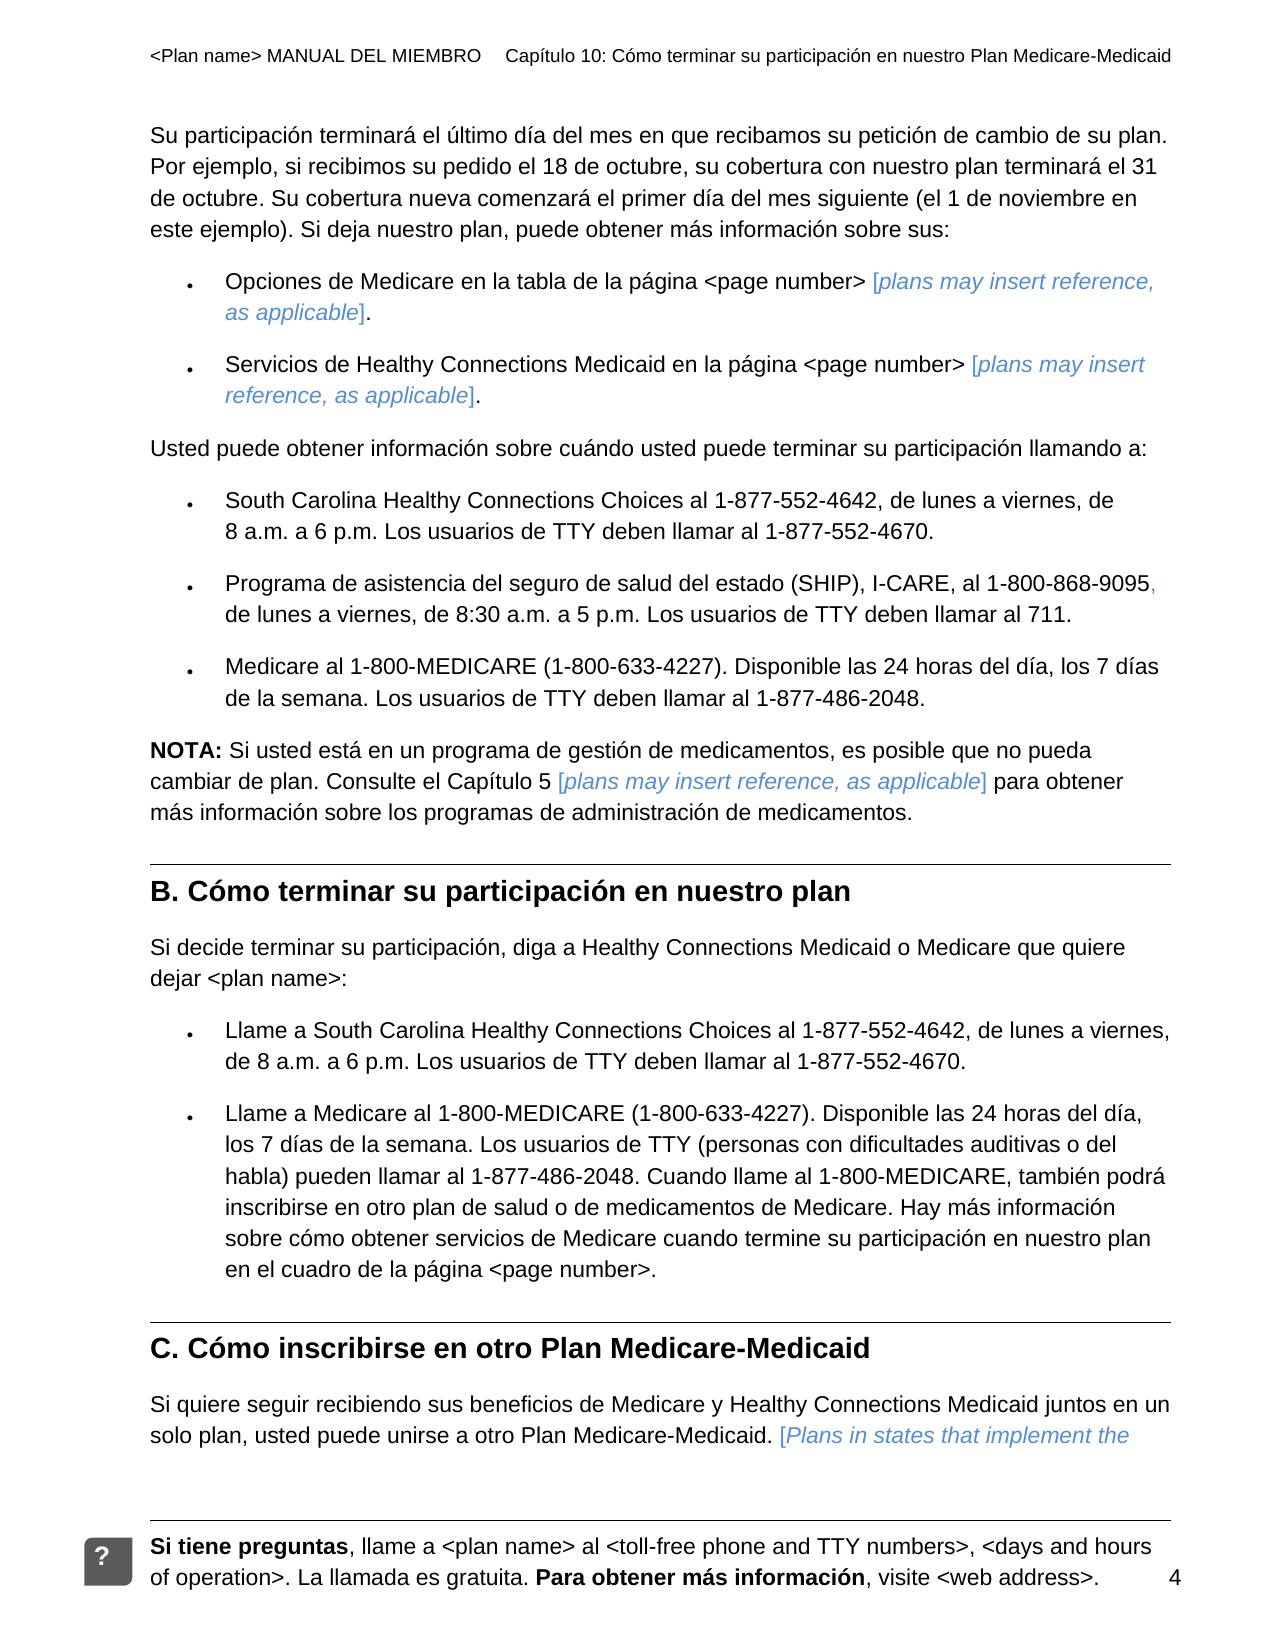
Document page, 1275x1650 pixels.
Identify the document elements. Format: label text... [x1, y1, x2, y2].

list Programa de asistencia del seguro de salud del estado (SHIP), I-CARE, al 1-800-868-9095, de lunes a viernes, de 8:30 a.m. a 5 p.m. Los usuarios de TTY deben llamar al 711. [187, 566, 1171, 629]
text Si decide terminar su participación, diga a Healthy Connections Medicaid o Medicare que quiere dejar <plan name>: [150, 930, 1171, 992]
list Medicare al 1-800-MEDICARE (1-800-633-4227). Disponible las 24 horas del día, los 7 días de la semana. Los usuarios de TTY deben llamar al 1-877-486-2048. [187, 650, 1171, 712]
list South Carolina Healthy Connections Choices al 1-877-552-4642, de lunes a viernes, de 8 a.m. a 6 p.m. Los usuarios de TTY deben llamar al 1-877-552-4670. [187, 483, 1171, 546]
list Llame a South Carolina Healthy Connections Choices al 1-877-552-4642, de lunes a viernes, de 8 a.m. a 6 p.m. Los usuarios de TTY deben llamar al 1-877-552-4670. [187, 1013, 1171, 1076]
list Servicios de Healthy Connections Medicaid en la página <page number> [plans may insert reference, as applicable]. [187, 348, 1171, 410]
text Usted puede obtener información sobre cuándo usted puede terminar su participación llamando a: [150, 431, 1171, 462]
subtitle Cómo inscribirse en otro Plan Medicare-Medicaid [150, 1323, 1171, 1366]
text NOTA: Si usted está en un programa de gestión de medicamentos, es posible que no pueda cambiar de plan. Consulte el Capítulo 5 [plans may insert reference, as applicable] para obtener más información sobre los programas de administración de medicamentos. [150, 733, 1171, 827]
text Su participación terminará el último día del mes en que recibamos su petición de cambio de su plan. Por ejemplo, si recibimos su pedido el 18 de octubre, su cobertura con nuestro plan terminará el 31 de octubre. Su cobertura nueva comenzará el primer día del mes siguiente (el 1 de noviembre en este ejemplo). Si deja nuestro plan, puede obtener más información sobre sus: [150, 118, 1171, 243]
subtitle Cómo terminar su participación en nuestro plan [150, 865, 1171, 909]
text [150, 1387, 1171, 1450]
list Opciones de Medicare en la tabla de la página <page number> [plans may insert reference, as applicable]. [187, 264, 1171, 327]
list Llame a Medicare al 1-800-MEDICARE (1-800-633-4227). Disponible las 24 horas del día, los 7 días de la semana. Los usuarios de TTY (personas con dificultades auditivas o del habla) pueden llamar al 1-877-486-2048. Cuando llame al 1-800-MEDICARE, también podrá inscribirse en otro plan de salud o de medicamentos de Medicare. Hay más información sobre cómo obtener servicios de Medicare cuando termine su participación en nuestro plan en el cuadro de la página <page number>. [187, 1097, 1171, 1284]
